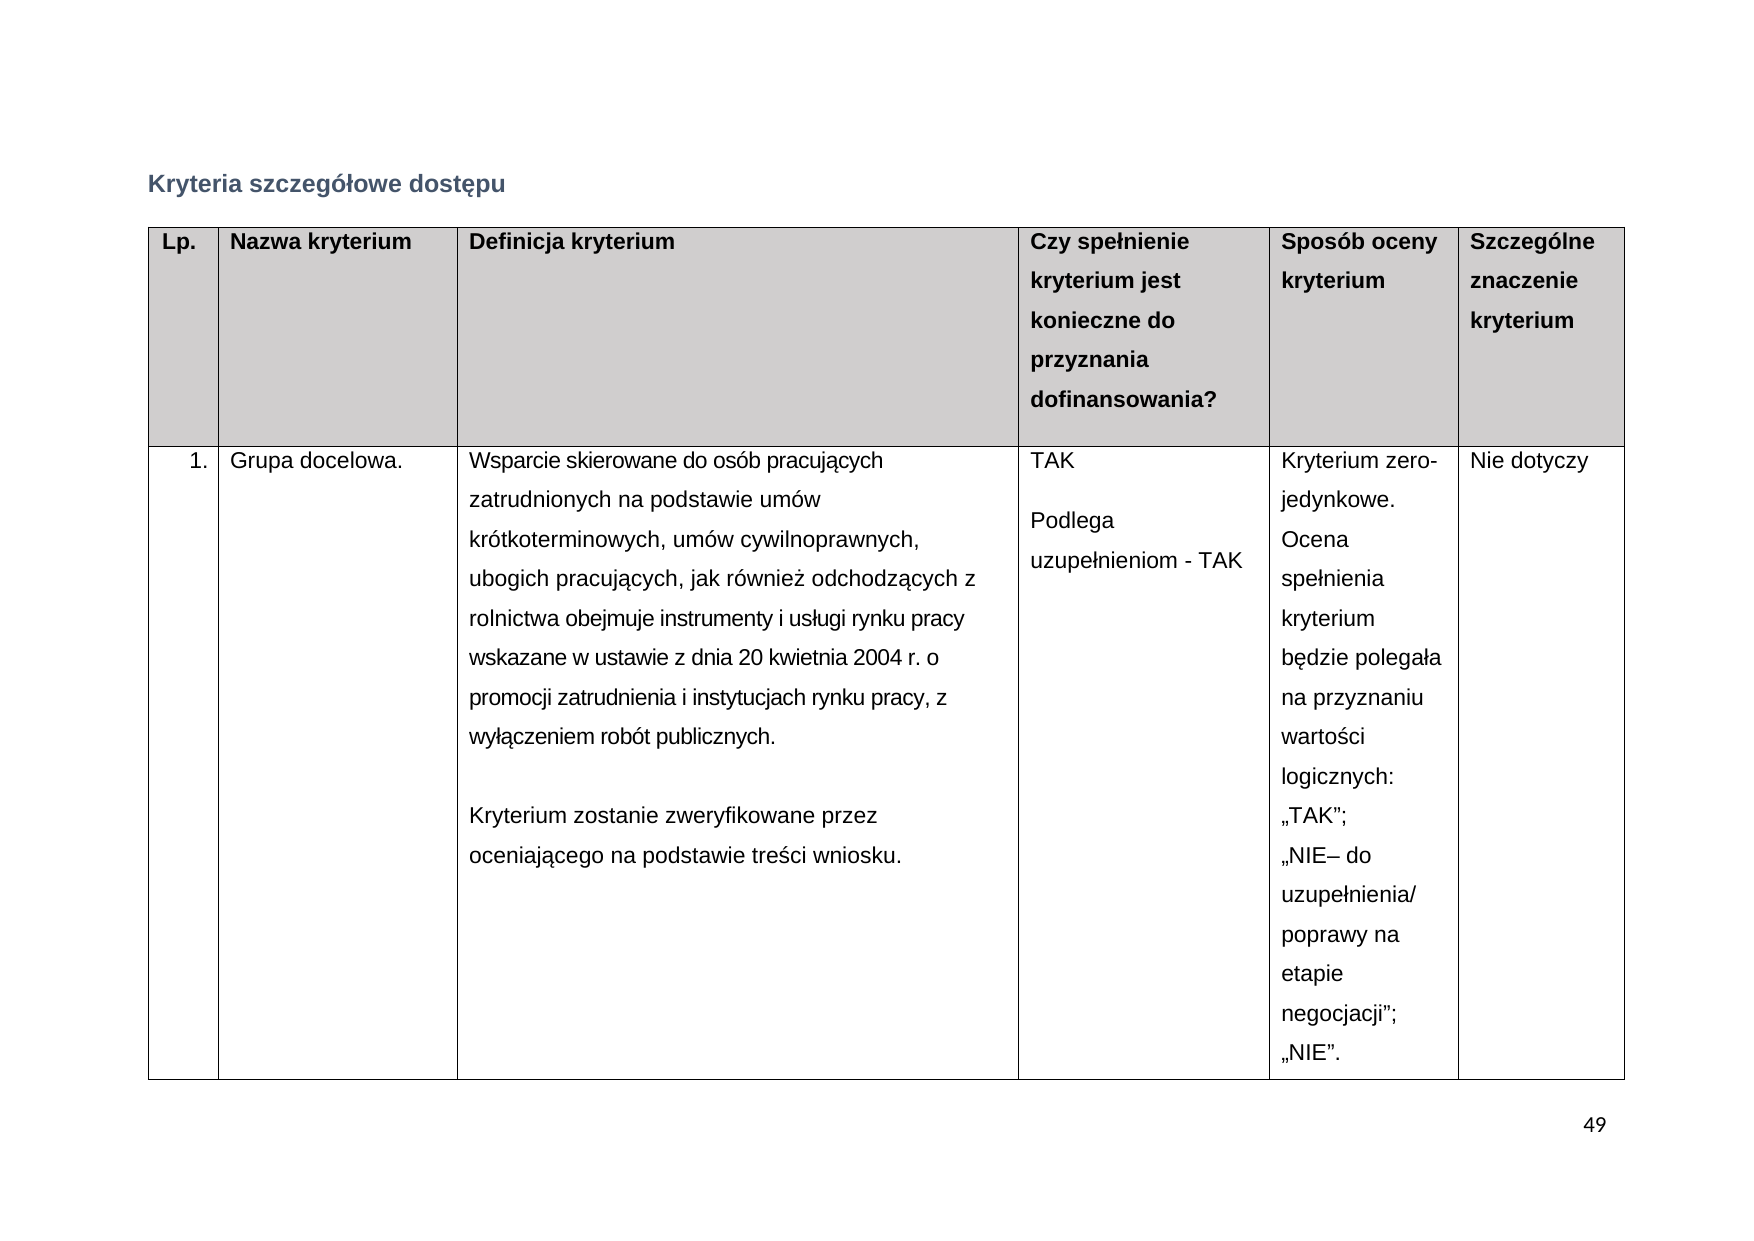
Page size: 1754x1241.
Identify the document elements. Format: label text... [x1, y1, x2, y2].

table_header Szczególne znaczenie kryterium [1459, 228, 1624, 446]
table_header Nazwa kryterium [219, 228, 457, 446]
table_header Sposób oceny kryterium [1270, 228, 1458, 446]
table_cell Wsparcie skierowane do osób pracujących zatrudnionych na podstawie umów krótkoterminowych, umów cywilnoprawnych, ubogich pracujących, jak również odchodzących z rolnictwa obejmuje instrumenty i usługi rynku pracy wskazane w ustawie z dnia 20 kwietnia 2004 r. o promocji zatrudnienia i instytucjach rynku pracy, z wyłączeniem robót publicznych. Kryterium zostanie zweryfikowane przez oceniającego na podstawie treści wniosku. [458, 447, 1018, 1078]
subtitle Kryteria szczegółowe dostępu [148, 168, 1606, 197]
table_cell [149, 447, 218, 1078]
table_header Definicja kryterium [458, 228, 1018, 446]
table_cell Nie dotyczy [1459, 447, 1624, 1078]
table_cell TAK Podlega uzupełnieniom - TAK [1019, 447, 1269, 1078]
table_cell Grupa docelowa. [219, 447, 457, 1078]
table_header Lp. [149, 228, 218, 446]
table_header Czy spełnienie kryterium jest konieczne do przyznania dofinansowania? [1019, 228, 1269, 446]
